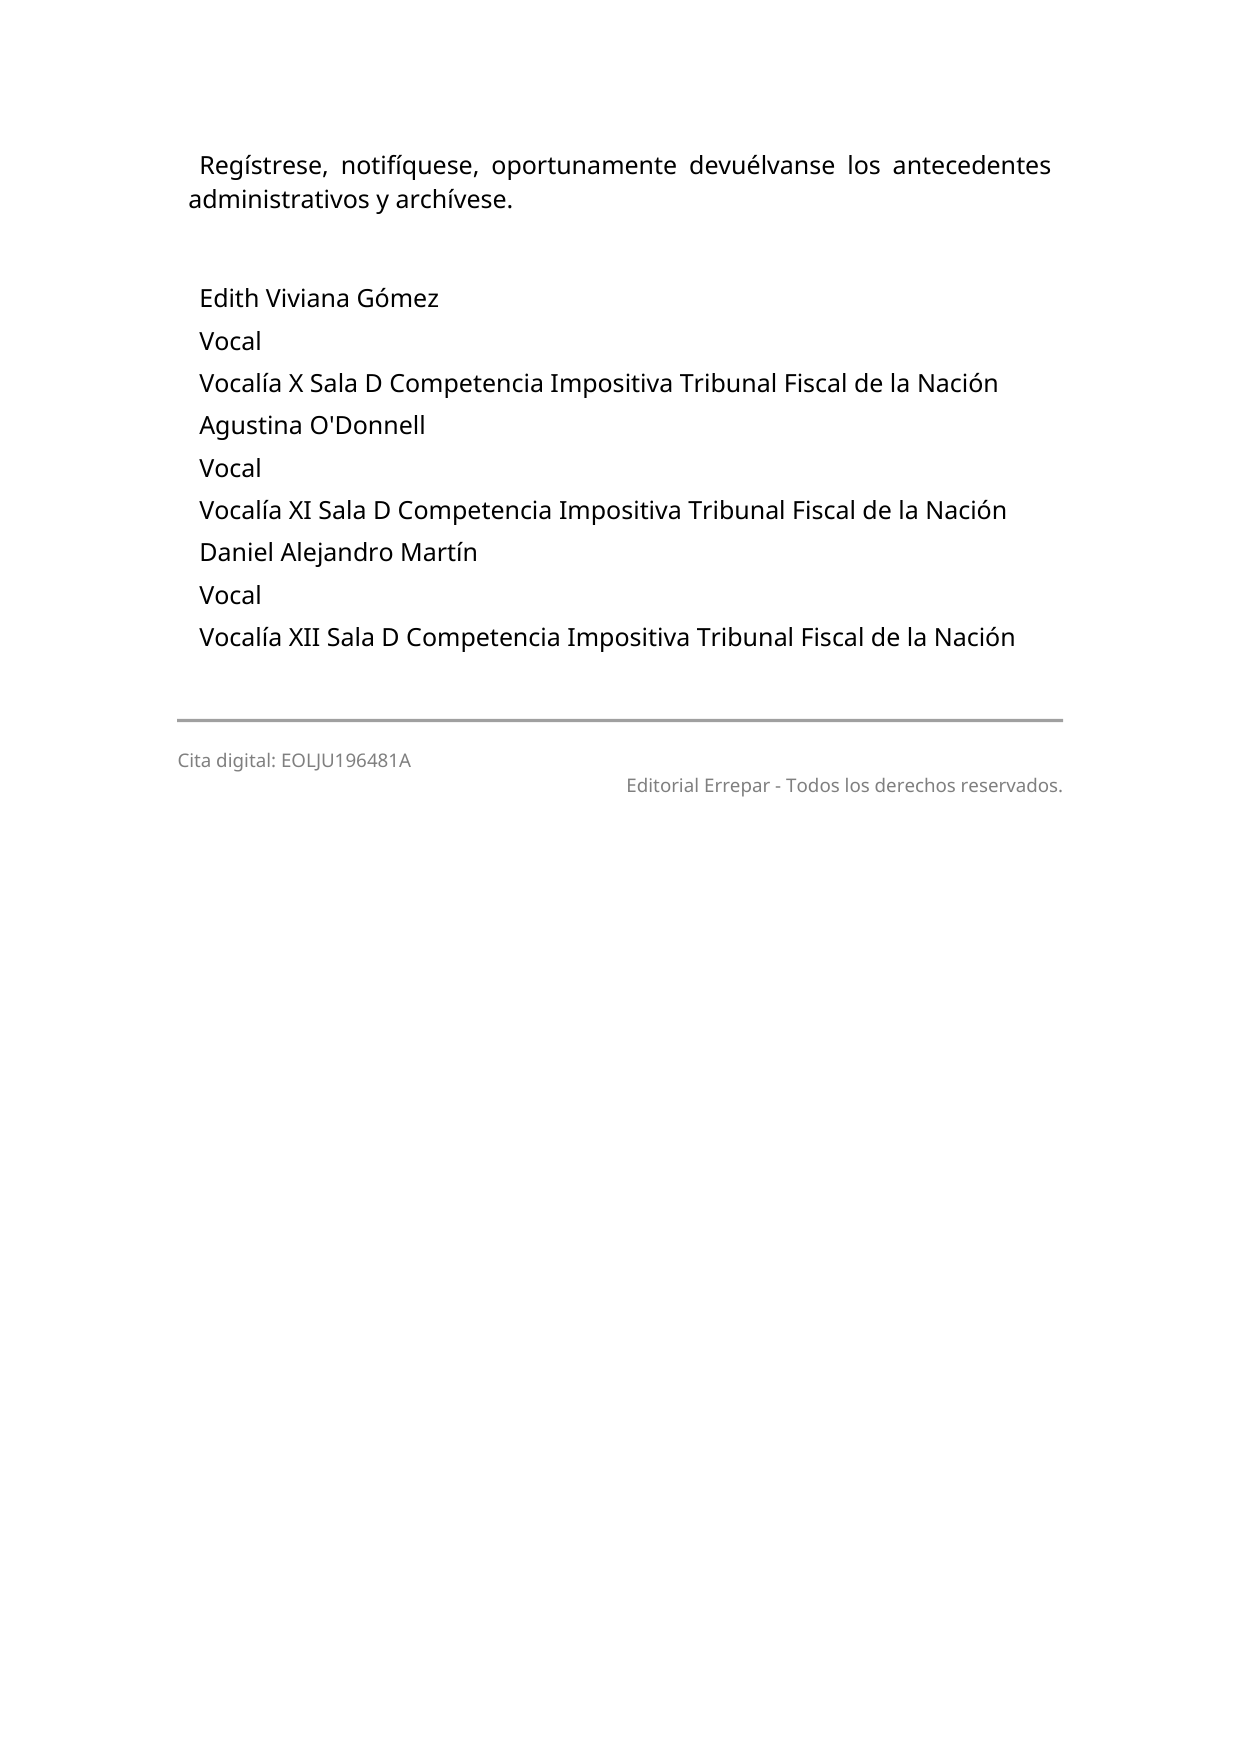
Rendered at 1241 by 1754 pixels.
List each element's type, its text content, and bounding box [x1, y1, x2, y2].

text Agustina O'Donnell [188, 408, 1052, 442]
text Vocal [188, 323, 1052, 357]
text Cita digital: EOLJU196481A [177, 747, 1063, 772]
text Edith Viviana Gómez [188, 281, 1052, 315]
text Editorial Errepar - Todos los derechos reservados. [177, 772, 1063, 798]
text Vocalía XI Sala D Competencia Impositiva Tribunal Fiscal de la Nación [188, 493, 1052, 527]
text Vocalía XII Sala D Competencia Impositiva Tribunal Fiscal de la Nación [188, 620, 1052, 654]
text Vocal [188, 577, 1052, 612]
text Regístrese, notifíquese, oportunamente devuélvanse los antecedentes administrativos y archívese. [188, 148, 1052, 216]
text Vocalía X Sala D Competencia Impositiva Tribunal Fiscal de la Nación [188, 366, 1052, 399]
text Daniel Alejandro Martín [188, 535, 1052, 569]
text Vocal [188, 450, 1052, 484]
